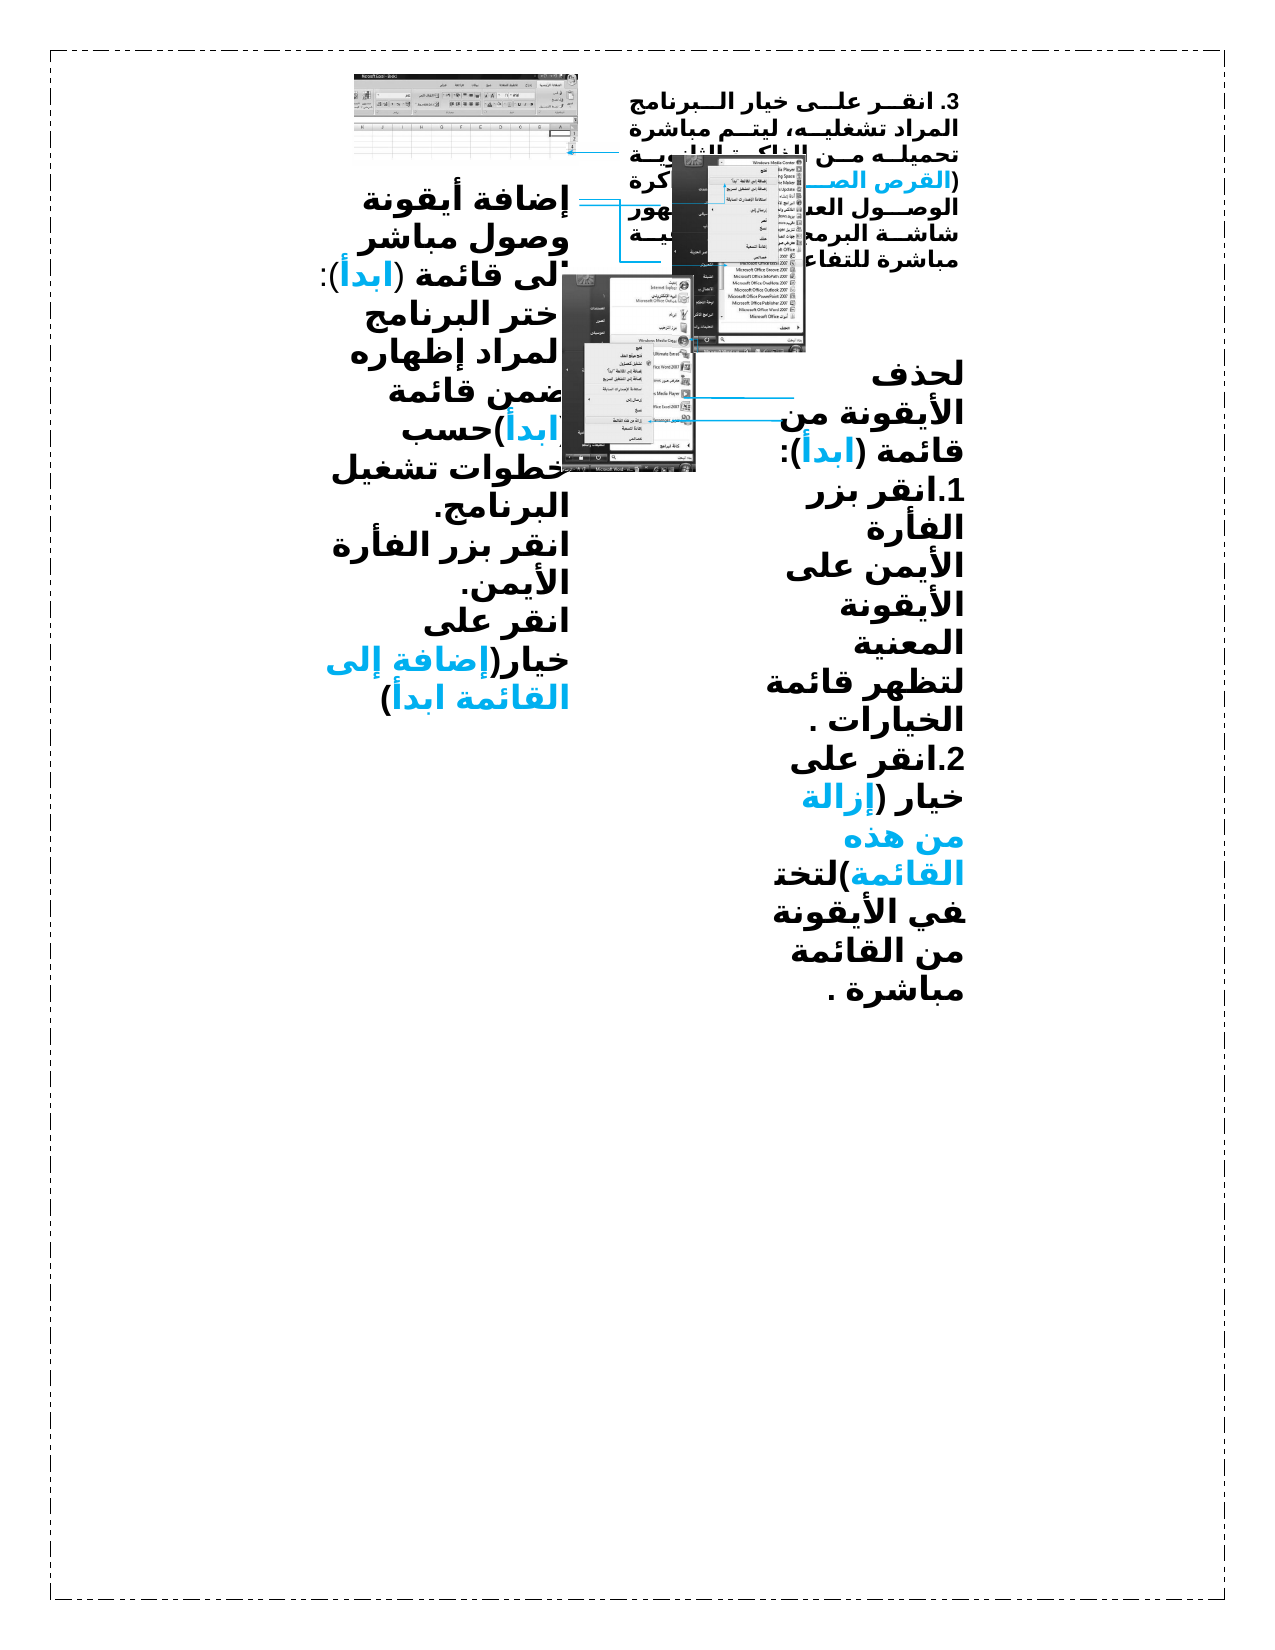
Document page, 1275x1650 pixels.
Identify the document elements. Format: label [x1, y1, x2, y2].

picture [352, 74, 620, 166]
picture [561, 154, 806, 472]
